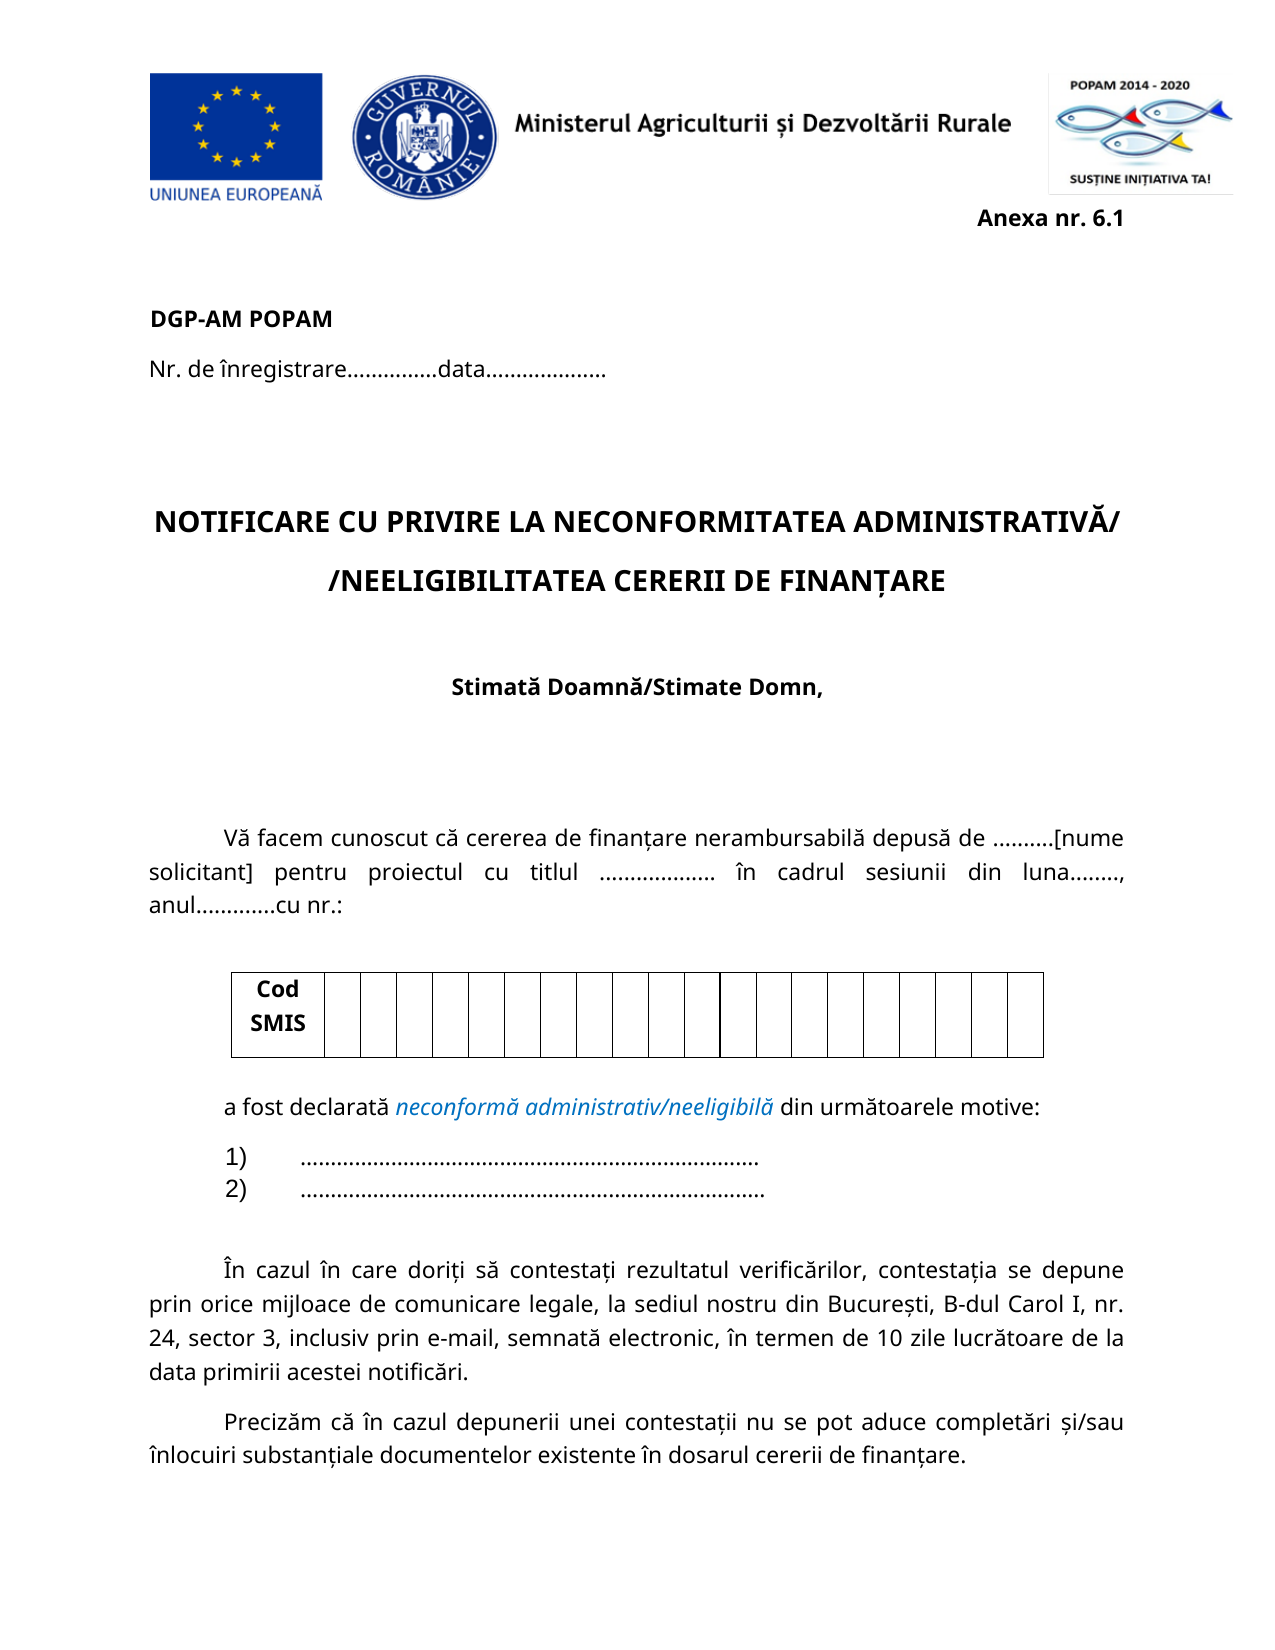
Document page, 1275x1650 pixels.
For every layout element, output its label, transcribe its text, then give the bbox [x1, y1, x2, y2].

table_header Cod SMIS [232, 973, 324, 1057]
list ………………………………………………………………….. [225, 1173, 1125, 1204]
table_header [505, 973, 540, 1057]
text În cazul în care doriți să contestați rezultatul verificărilor, contestația se depune prin orice mijloace de comunicare legale, la sediul nostru din Bucureşti, B-dul Carol I, nr. 24, sector 3, inclusiv prin e-mail, semnată electronic, în termen de 10 zile lucrătoare de la data primirii acestei notificări. [148, 1254, 1125, 1387]
table_header [361, 973, 396, 1057]
table_header [397, 973, 432, 1057]
text Stimată Doamnă/Stimate Domn, [150, 671, 1125, 702]
table_header [577, 973, 612, 1057]
table_header [1008, 973, 1043, 1057]
text Precizăm că în cazul depunerii unei contestații nu se pot aduce completări și/sau înlocuiri substanțiale documentelor existente în dosarul cererii de finanțare. [150, 1406, 1125, 1470]
text Anexa nr. 6.1 [150, 202, 1125, 233]
table_header [900, 973, 935, 1057]
text /NEELIGIBILITATEA CERERII DE FINANȚARE [150, 561, 1124, 600]
list …………………………………………………………………. [225, 1141, 1125, 1173]
table_header [757, 973, 791, 1057]
table_header [433, 973, 468, 1057]
table_header [541, 973, 576, 1057]
table_header [792, 973, 827, 1057]
text NOTIFICARE CU PRIVIRE LA NECONFORMITATEA ADMINISTRATIVĂ/ [150, 501, 1124, 541]
text DGP-AM POPAM [150, 303, 1125, 334]
table_header [828, 973, 863, 1057]
table_header [936, 973, 971, 1057]
table_header [685, 973, 719, 1057]
table_header [649, 973, 684, 1057]
text Nr. de înregistrare……………data……………..… [148, 353, 1125, 384]
text Vă facem cunoscut că cererea de finanțare nerambursabilă depusă de ..........[nume solicitant] pentru proiectul cu titlul ................... în cadrul sesiunii din luna........, anul.............cu nr.: [148, 822, 1125, 921]
picture [150, 73, 1234, 202]
table_header [613, 973, 648, 1057]
table_header [864, 973, 899, 1057]
table_header [469, 973, 504, 1057]
table_header [972, 973, 1007, 1057]
text a fost declarată neconformă administrativ/neeligibilă din următoarele motive: [148, 1091, 1125, 1122]
table_header [325, 973, 360, 1057]
table_header [721, 973, 756, 1057]
